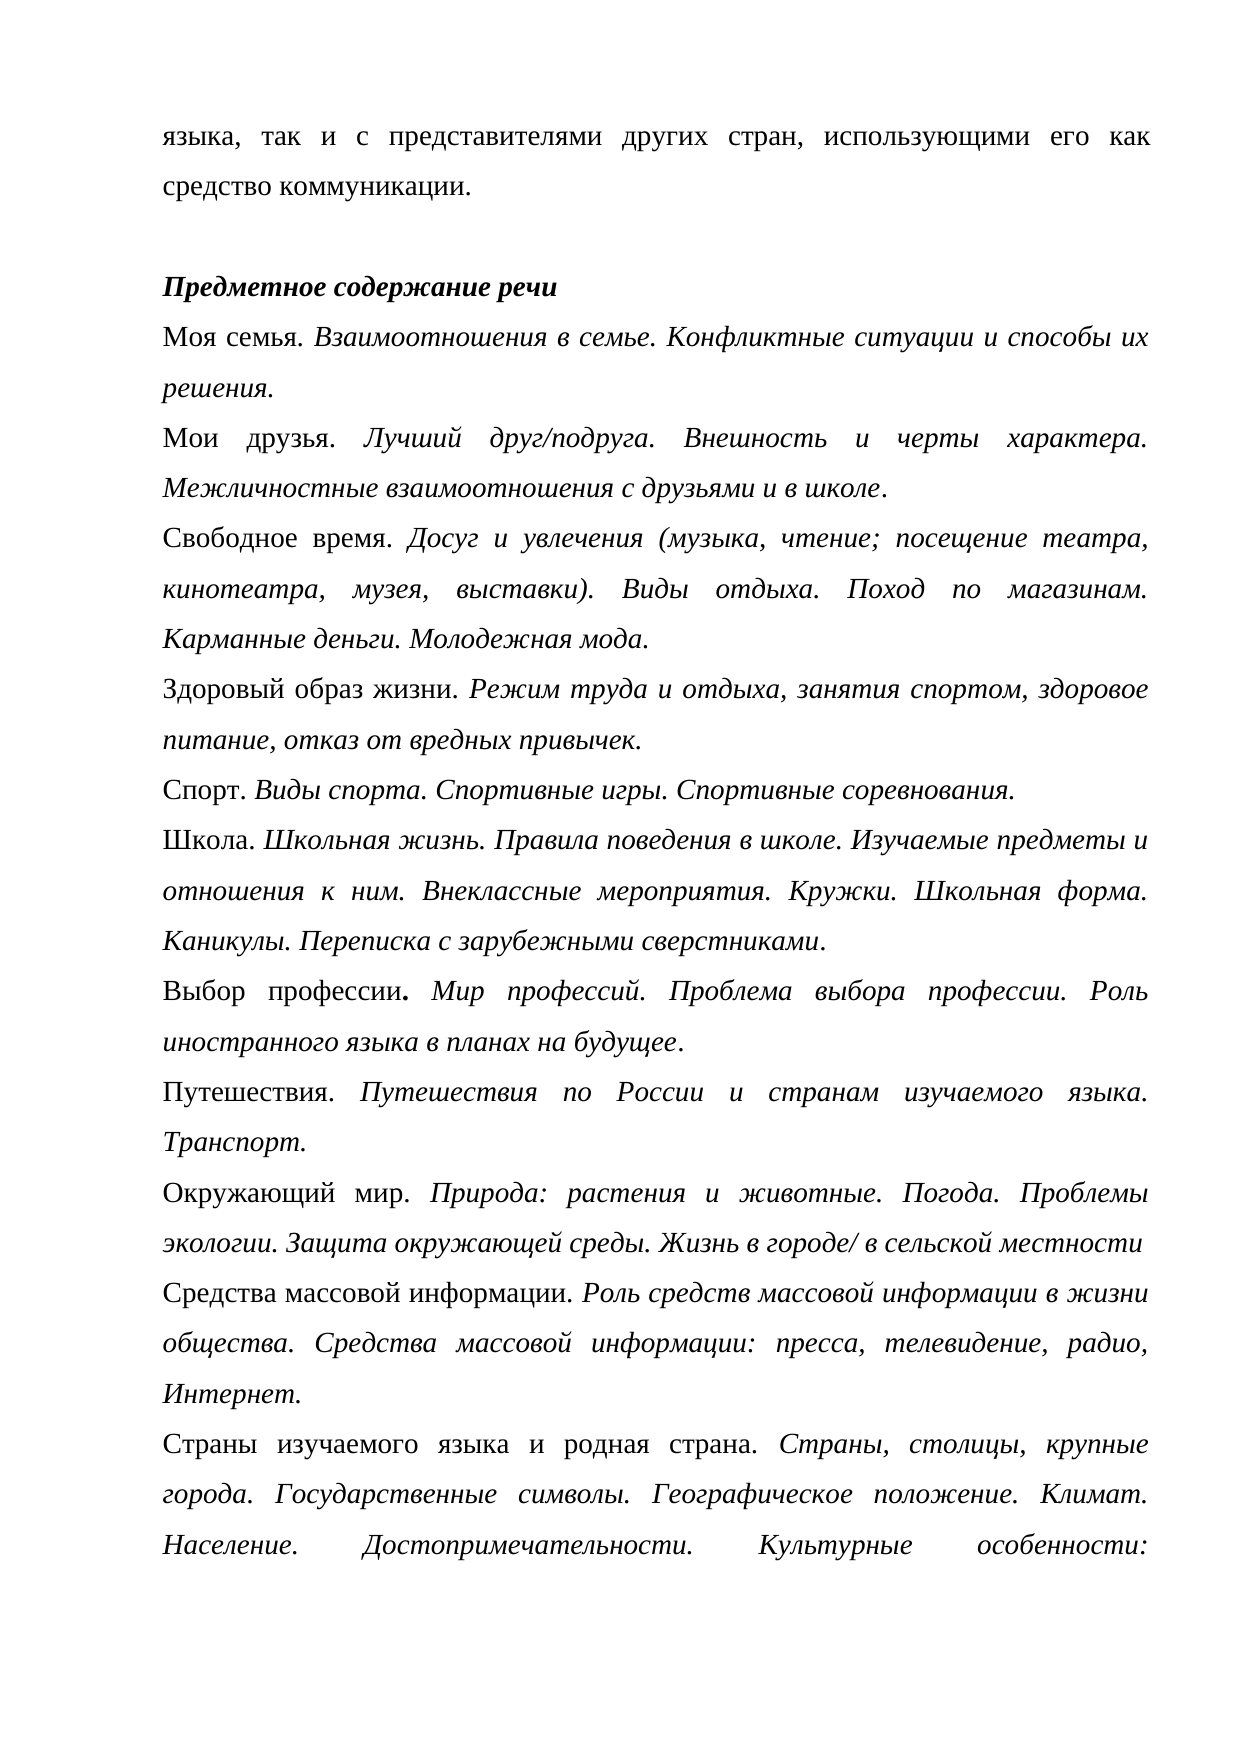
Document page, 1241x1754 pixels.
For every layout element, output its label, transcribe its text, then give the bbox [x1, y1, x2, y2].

text Спорт. Виды спорта. Спортивные игры. Спортивные соревнования. [162, 772, 1152, 806]
text Здоровый образ жизни. Режим труда и отдыха, занятия спортом, здоровое питание, отказ от вредных привычек. [162, 672, 1152, 755]
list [162, 1426, 1152, 1560]
text Выбор профессии. Мир профессий. Проблема выбора профессии. Роль иностранного языка в планах на будущее. [162, 973, 1152, 1057]
text Свободное время. Досуг и увлечения (музыка, чтение; посещение театра, кинотеатра, музея, выставки). Виды отдыха. Поход по магазинам. Карманные деньги. Молодежная мода. [162, 521, 1152, 655]
text Школа. Школьная жизнь. Правила поведения в школе. Изучаемые предметы и отношения к ним. Внеклассные мероприятия. Кружки. Школьная форма. Каникулы. Переписка с зарубежными сверстниками. [162, 822, 1152, 957]
text Моя семья. Взаимоотношения в семье. Конфликтные ситуации и способы их решения. [162, 319, 1152, 403]
text Путешествия. Путешествия по России и странам изучаемого языка. Транспорт. [162, 1074, 1152, 1158]
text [162, 118, 1152, 202]
text Средства массовой информации. Роль средств массовой информации в жизни общества. Средства массовой информации: пресса, телевидение, радио, Интернет. [162, 1275, 1152, 1409]
text Окружающий мир. Природа: растения и животные. Погода. Проблемы экологии. Защита окружающей среды. Жизнь в городе/ в сельской местности [162, 1175, 1152, 1258]
text Мои друзья. Лучший друг/подруга. Внешность и черты характера. Межличностные взаимоотношения с друзьями и в школе. [162, 420, 1152, 504]
text Предметное содержание речи [162, 269, 1152, 303]
